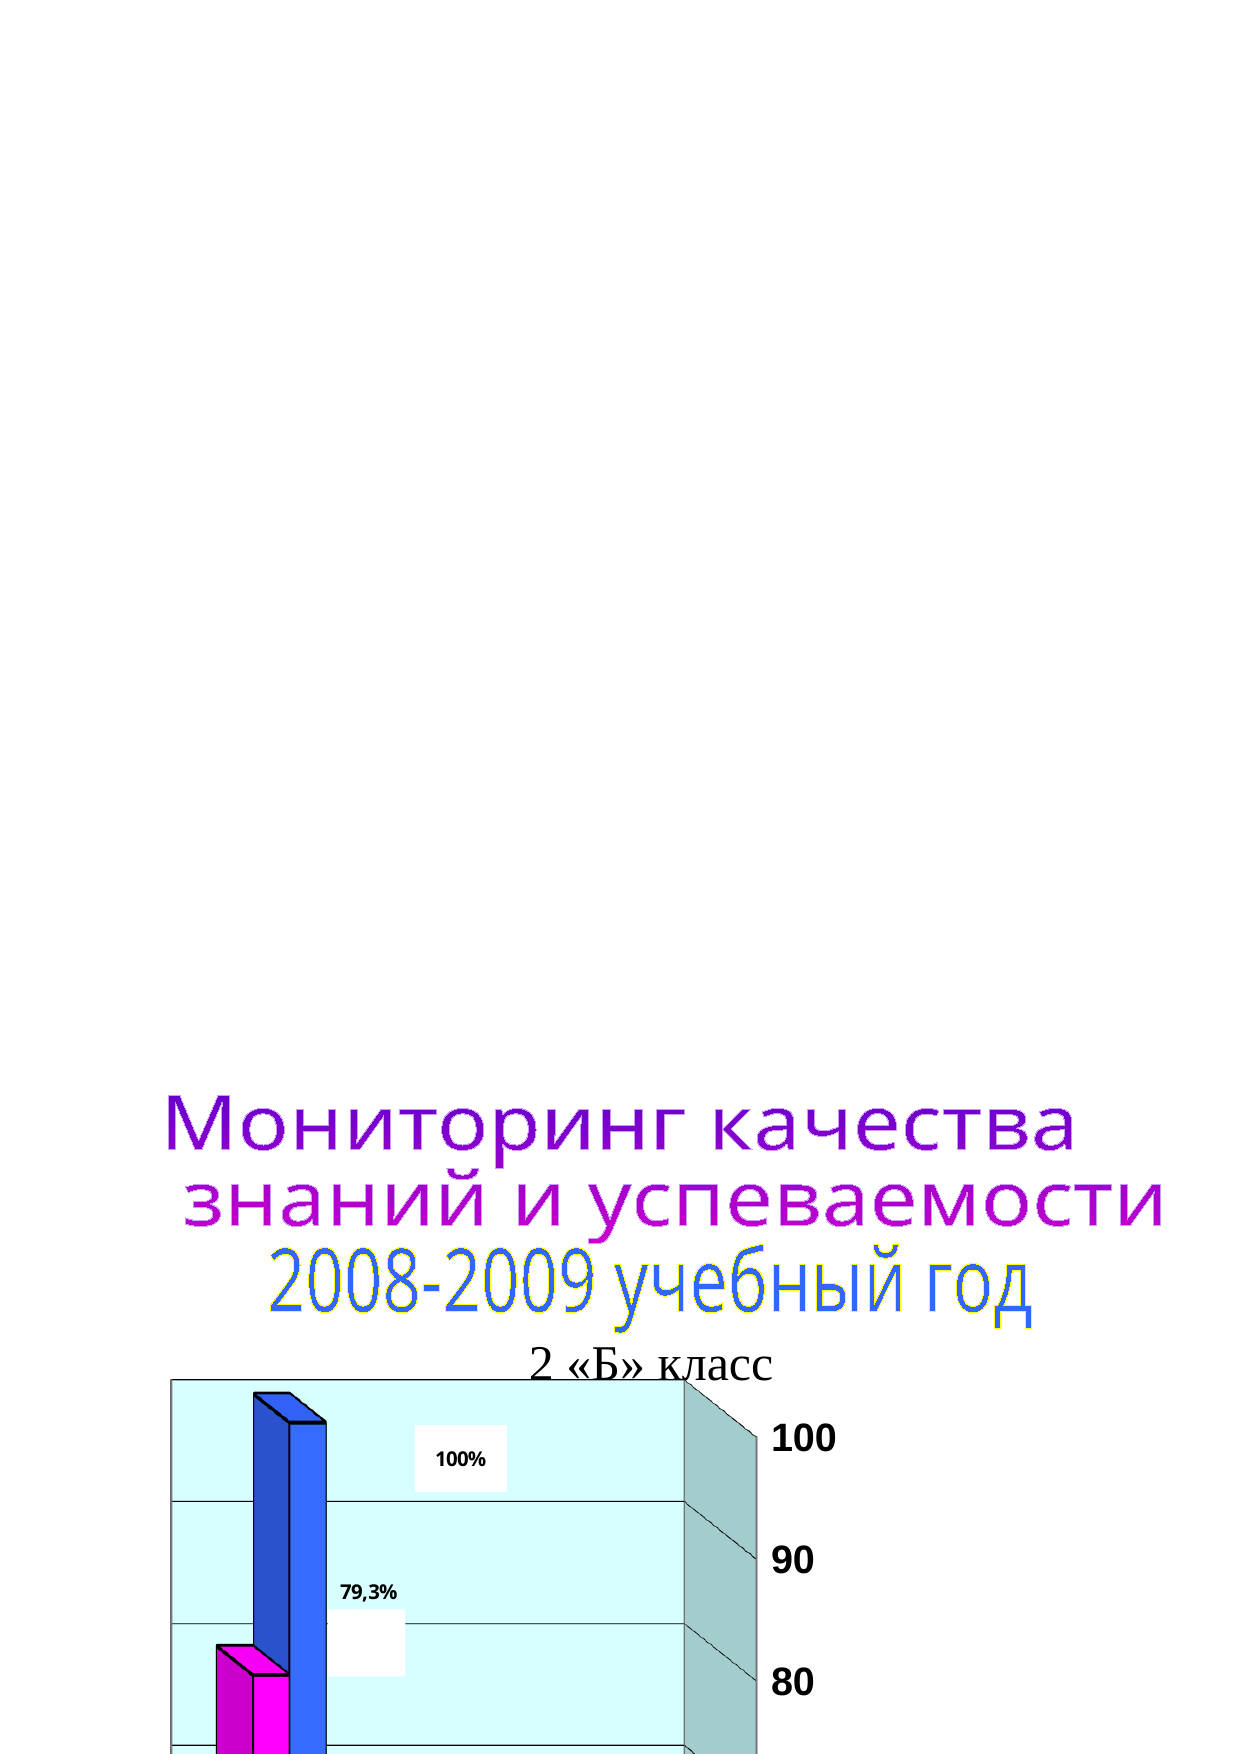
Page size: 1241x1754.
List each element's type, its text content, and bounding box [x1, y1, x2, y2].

text 2 «Б» класс [150, 1333, 1152, 1391]
